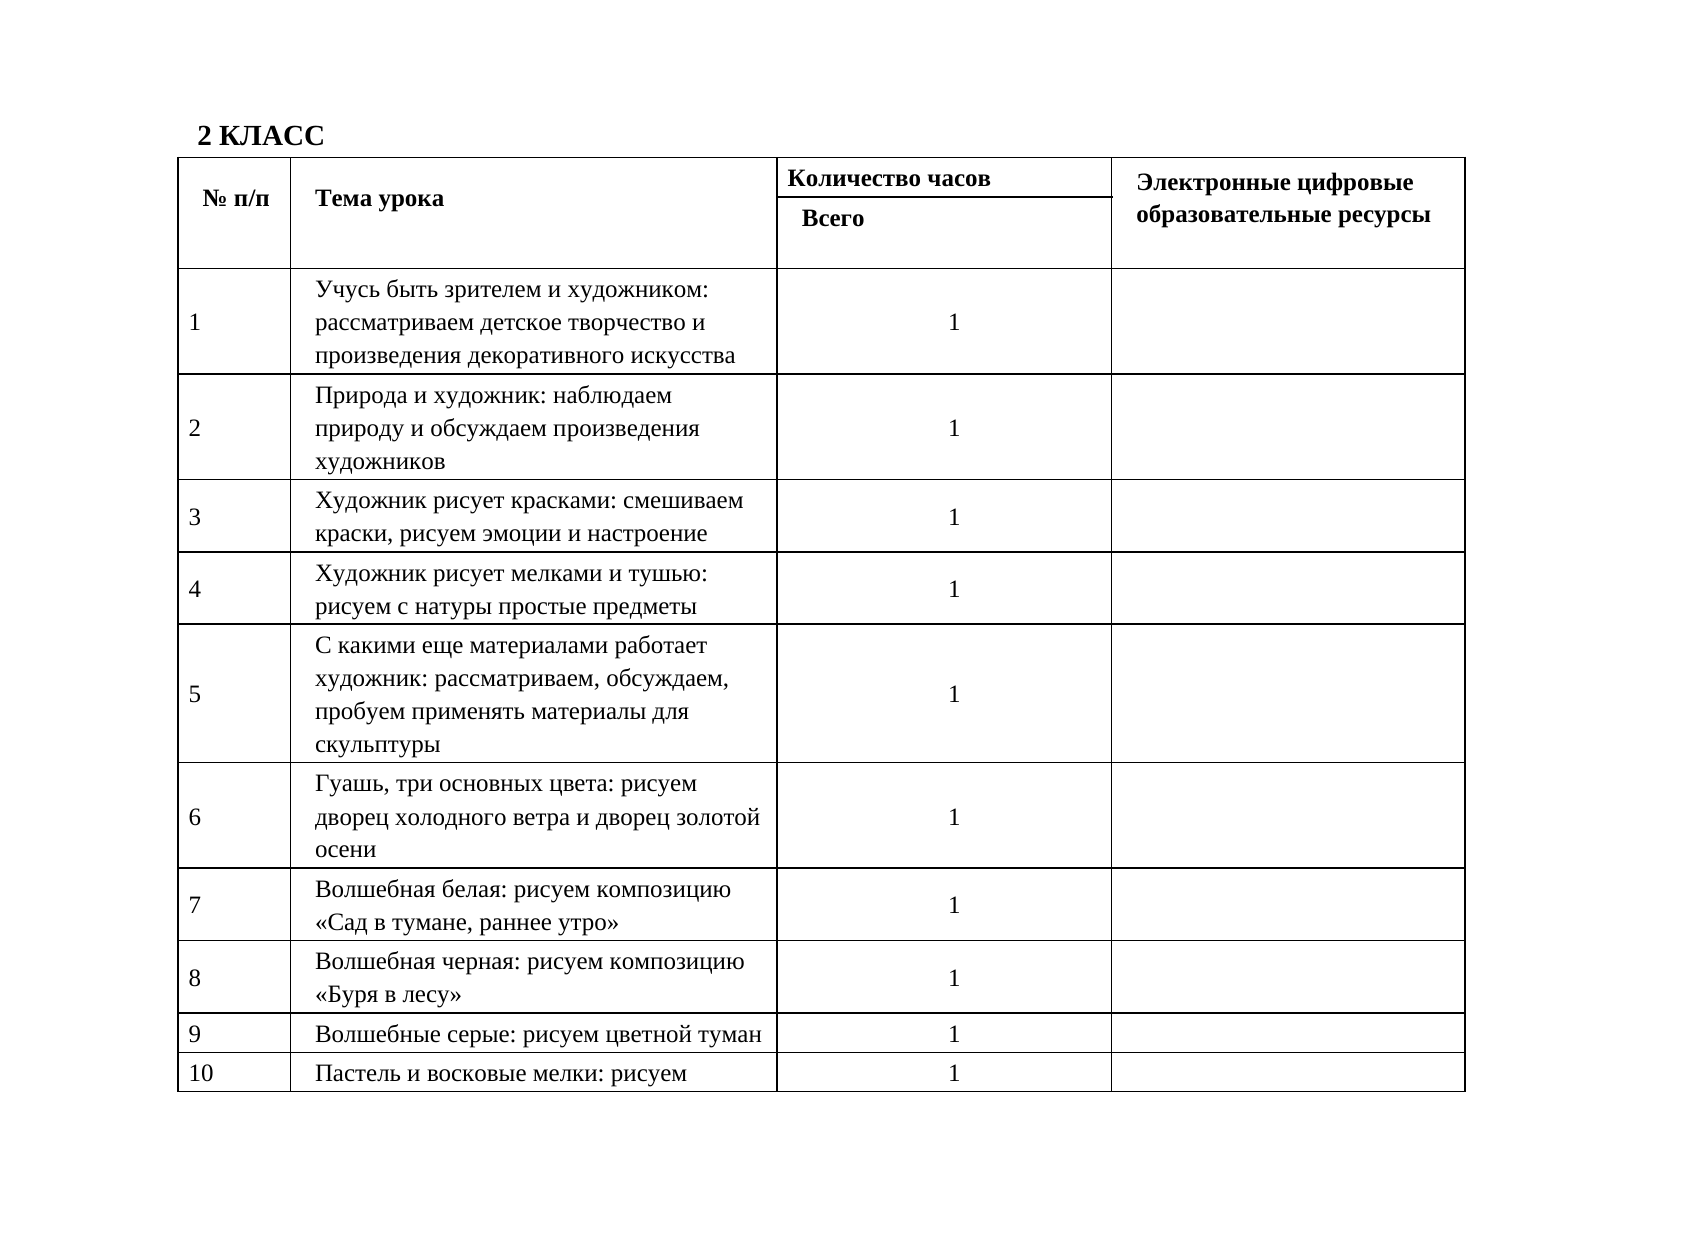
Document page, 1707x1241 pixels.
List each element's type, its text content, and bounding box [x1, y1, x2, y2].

table_header № п/п [179, 158, 290, 268]
table_cell Волшебные серые: рисуем цветной туман [291, 1014, 776, 1051]
table_cell 1 [778, 269, 1111, 373]
text 2 КЛАСС [190, 118, 1618, 152]
table_cell 5 [179, 625, 290, 762]
table_cell [1112, 480, 1464, 551]
table_cell [1112, 553, 1464, 623]
table_cell [1112, 763, 1464, 867]
table_header Количество часов [778, 158, 1111, 196]
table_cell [291, 1053, 776, 1091]
table_cell Художник рисует красками: смешиваем краски, рисуем эмоции и настроение [291, 480, 776, 551]
table_cell 1 [778, 625, 1111, 762]
table_cell Художник рисует мелками и тушью: рисуем с натуры простые предметы [291, 553, 776, 623]
table_cell Гуашь, три основных цвета: рисуем дворец холодного ветра и дворец золотой осени [291, 763, 776, 867]
table_header Электронные цифровые образовательные ресурсы [1112, 158, 1464, 268]
table_cell С какими еще материалами работает художник: рассматриваем, обсуждаем, пробуем применять материалы для скульптуры [291, 625, 776, 762]
table_cell 1 [778, 480, 1111, 551]
table_cell 4 [179, 553, 290, 623]
table_cell Учусь быть зрителем и художником: рассматриваем детское творчество и произведения декоративного искусства [291, 269, 776, 373]
table_cell [1112, 1053, 1464, 1091]
table_cell 1 [778, 1053, 1111, 1091]
table_cell 1 [778, 869, 1111, 939]
table_cell [1112, 869, 1464, 939]
table_cell 1 [778, 375, 1111, 478]
table_cell [1112, 1014, 1464, 1051]
table_cell Волшебная черная: рисуем композицию «Буря в лесу» [291, 941, 776, 1012]
table_cell 1 [778, 553, 1111, 623]
table_cell 1 [179, 269, 290, 373]
table_cell 6 [179, 763, 290, 867]
table_cell Всего [778, 198, 1111, 268]
table_cell [1112, 269, 1464, 373]
table_cell 9 [179, 1014, 290, 1051]
table_cell 1 [778, 941, 1111, 1012]
table_cell Волшебная белая: рисуем композицию «Сад в тумане, раннее утро» [291, 869, 776, 939]
table_cell 7 [179, 869, 290, 939]
table_cell [1112, 941, 1464, 1012]
table_cell [1112, 625, 1464, 762]
table_cell 2 [179, 375, 290, 478]
table_cell 8 [179, 941, 290, 1012]
table_cell 10 [179, 1053, 290, 1091]
table_cell Природа и художник: наблюдаем природу и обсуждаем произведения художников [291, 375, 776, 478]
table_cell [1112, 375, 1464, 478]
table_header Тема урока [291, 158, 776, 268]
table_cell 1 [778, 763, 1111, 867]
table_cell 1 [778, 1014, 1111, 1051]
table_cell 3 [179, 480, 290, 551]
